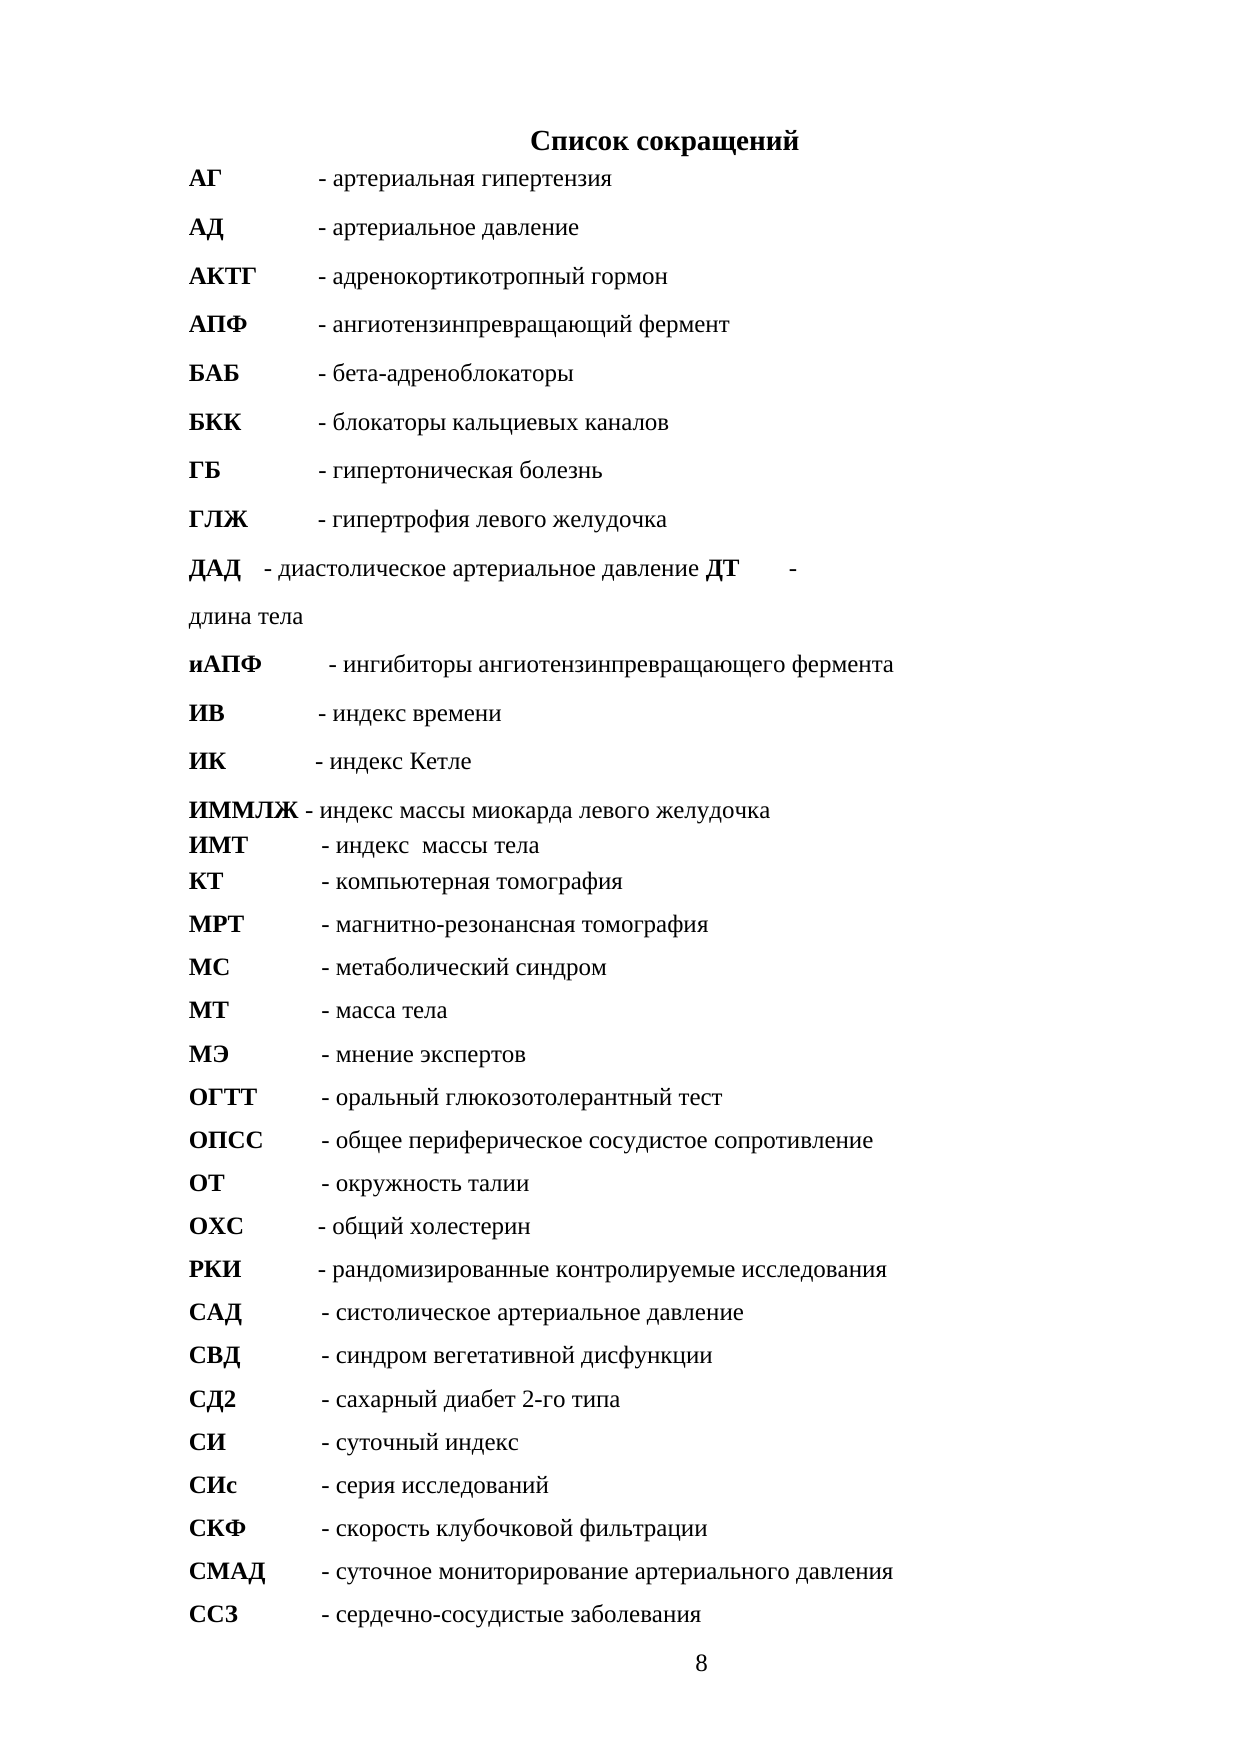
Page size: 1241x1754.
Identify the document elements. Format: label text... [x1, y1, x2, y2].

table_cell - мнение экспертов [318, 1034, 900, 1077]
table_header АГ - артериальная гипертензия АД - артериальное давление АКТГ - адренокортикотропный гормон АПФ - ангиотензинпревращающий фермент БАБ - бета-адреноблокаторы БКК - блокаторы кальциевых каналов ГБ - гипертоническая болезнь ГЛЖ - гипертрофия левого желудочка ДАД - диастолическое артериальное давление ДТ - длина тела иАПФ - ингибиторы ангиотензинпревращающего фермента ИВ - индекс времени ИК - индекс Кетле ИММЛЖ - индекс массы миокарда левого желудочка [189, 159, 900, 826]
table_cell ИМТ [189, 826, 318, 862]
table_cell - серия исследований [318, 1465, 900, 1508]
table_cell - сахарный диабет 2-го типа [318, 1379, 900, 1422]
table_cell - магнитно-резонансная томография [318, 905, 900, 948]
table_cell - синдром вегетативной дисфункции [318, 1336, 900, 1379]
table_cell СКФ [189, 1509, 318, 1552]
table_cell - индекс массы тела [318, 826, 900, 862]
table_cell - оральный глюкозотолерантный тест [318, 1077, 900, 1120]
table_cell - систолическое артериальное давление [318, 1293, 900, 1336]
table_cell СД2 [189, 1379, 318, 1422]
table_cell СМАД [189, 1552, 318, 1595]
table_cell - масса тела [318, 991, 900, 1034]
table_cell - рандомизированные контролируемые исследования [318, 1250, 900, 1293]
table_cell - общее периферическое сосудистое сопротивление [318, 1120, 900, 1163]
table_cell - метаболический синдром [318, 948, 900, 991]
table_cell ОПСС [189, 1120, 318, 1163]
table_cell - сердечно-сосудистые заболевания [318, 1595, 900, 1631]
table_cell - суточный индекс [318, 1422, 900, 1465]
table_cell СВД [189, 1336, 318, 1379]
table_cell РКИ [189, 1250, 318, 1293]
table_cell МС [189, 948, 318, 991]
table_cell - окружность талии [318, 1164, 900, 1207]
table_cell КТ [189, 862, 318, 905]
table_cell ССЗ [189, 1595, 318, 1631]
table_cell СИ [189, 1422, 318, 1465]
table_cell МЭ [189, 1034, 318, 1077]
table_cell СИс [189, 1465, 318, 1508]
table_cell ОГТТ [189, 1077, 318, 1120]
table_cell МРТ [189, 905, 318, 948]
table_cell - суточное мониторирование артериального давления [318, 1552, 900, 1595]
table_cell САД [189, 1293, 318, 1336]
table_cell ОТ [189, 1164, 318, 1207]
table_cell - общий холестерин [318, 1207, 900, 1250]
table_cell - скорость клубочковой фильтрации [318, 1509, 900, 1552]
table_cell ОХС [189, 1207, 318, 1250]
subtitle Список сокращений [530, 123, 1159, 156]
table_cell - компьютерная томография [318, 862, 900, 905]
table_cell МТ [189, 991, 318, 1034]
